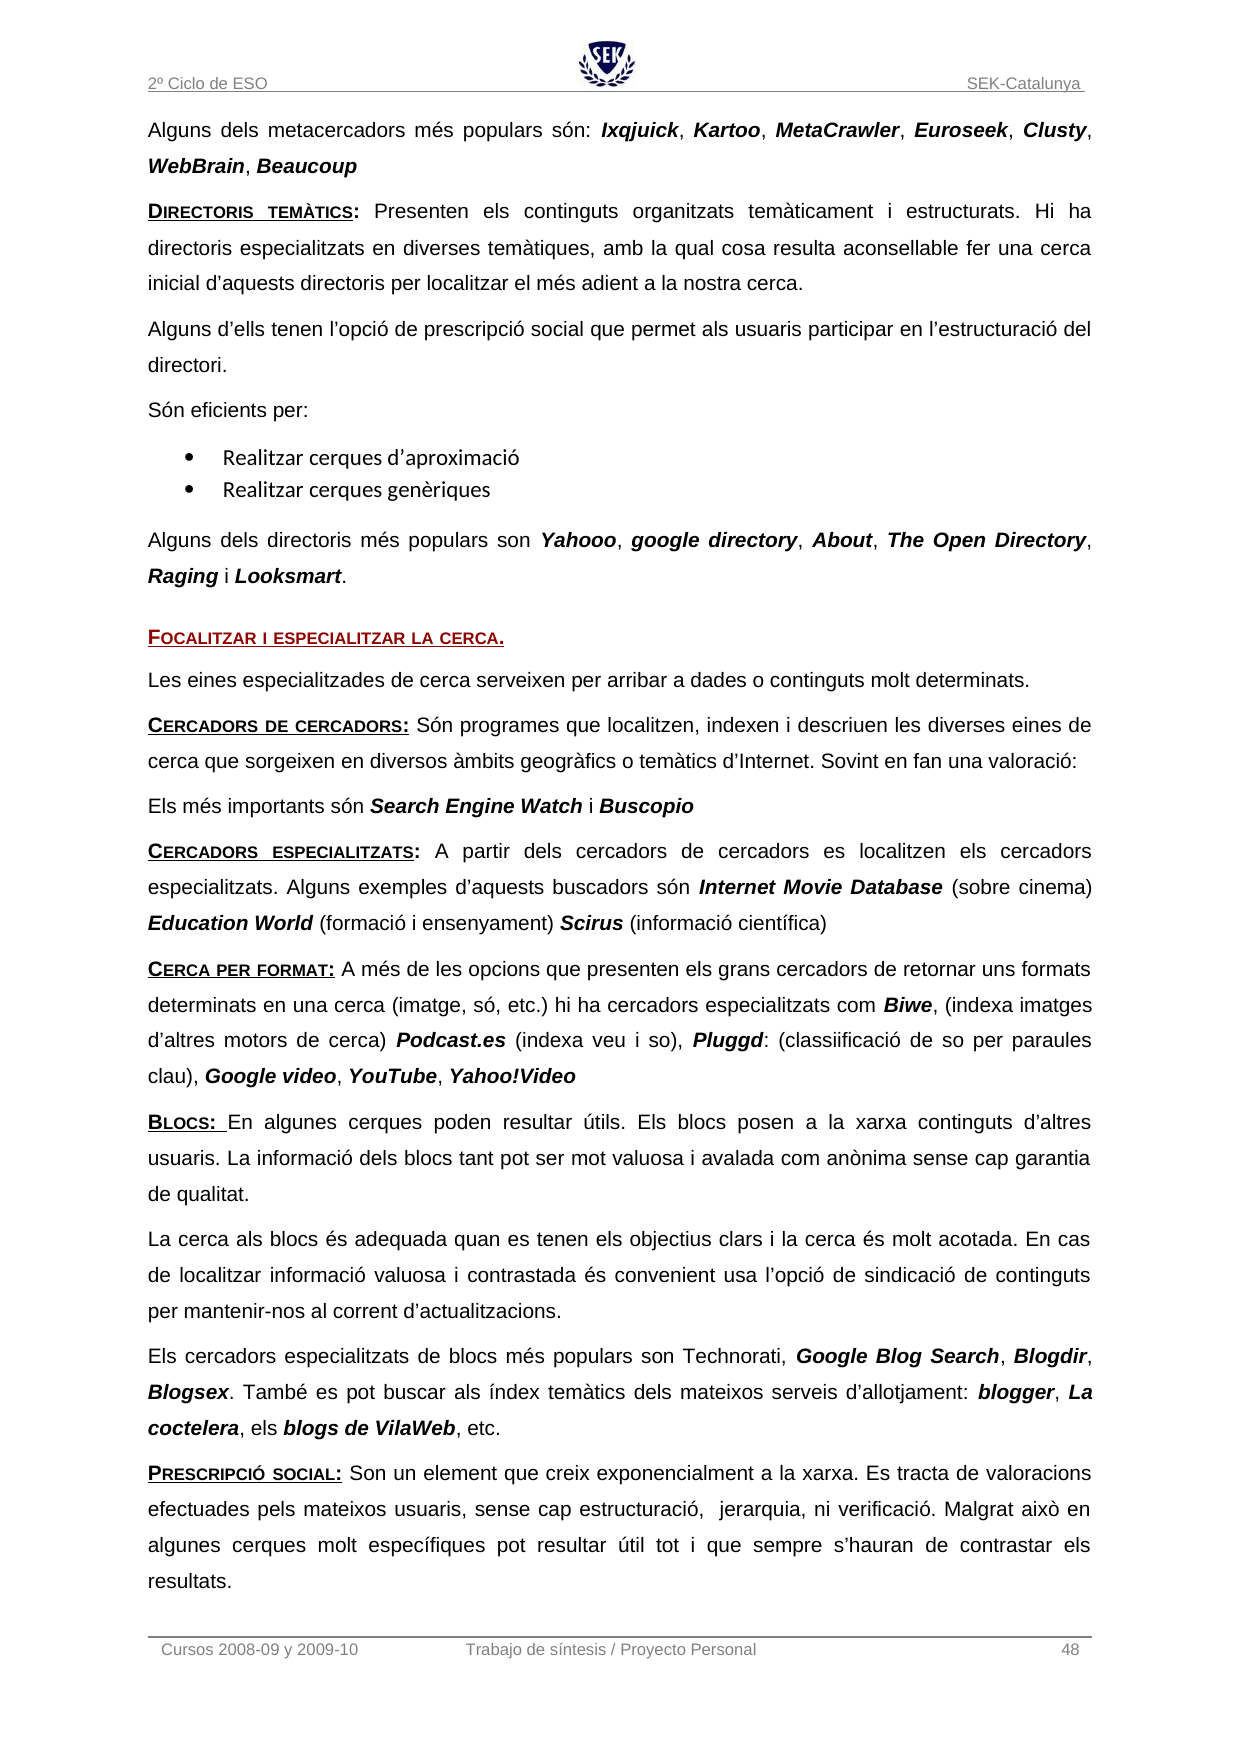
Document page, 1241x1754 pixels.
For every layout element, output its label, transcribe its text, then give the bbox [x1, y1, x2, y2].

text Les eines especialitzades de cerca serveixen per arribar a dades o continguts molt determinats. [148, 667, 1092, 691]
text Blocs: En algunes cerques poden resultar útils. Els blocs posen a la xarxa continguts d’altres usuaris. La informació dels blocs tant pot ser mot valuosa i avalada com anònima sense cap garantia de qualitat. [148, 1109, 1092, 1205]
text Cercadors de cercadors: Són programes que localitzen, indexen i descriuen les diverses eines de cerca que sorgeixen en diversos àmbits geogràfics o temàtics d’Internet. Sovint en fan una valoració: [148, 713, 1092, 773]
text Cercadors especialitzats: A partir dels cercadors de cercadors es localitzen els cercadors especialitzats. Alguns exemples d’aquests buscadors són Internet Movie Database (sobre cinema) Education World (formació i ensenyament) Scirus (informació científica) [148, 839, 1092, 935]
list Realitzar cerques d’aproximació [185, 443, 1092, 471]
picture [578, 40, 636, 90]
text Prescripció social: Son un element que creix exponencialment a la xarxa. Es tracta de valoracions efectuades pels mateixos usuaris, sense cap estructuració, jerarquia, ni verificació. Malgrat això en algunes cerques molt específiques pot resultar útil tot i que sempre s’hauran de contrastar els resultats. [148, 1461, 1092, 1593]
subtitle Focalitzar i especialitzar la cerca. [148, 625, 1092, 649]
text Són eficients per: [148, 398, 1092, 422]
list Realitzar cerques genèriques [185, 475, 1092, 503]
text Alguns dels directoris més populars son Yahooo, google directory, About, The Open Directory, Raging i Looksmart. [148, 528, 1092, 588]
text Alguns dels metacercadors més populars són: Ixqjuick, Kartoo, MetaCrawler, Euroseek, Clusty, WebBrain, Beaucoup [148, 118, 1092, 178]
text Cerca per format: A més de les opcions que presenten els grans cercadors de retornar uns formats determinats en una cerca (imatge, só, etc.) hi ha cercadors especialitzats com Biwe, (indexa imatges d’altres motors de cerca) Podcast.es (indexa veu i so), Pluggd: (classiificació de so per paraules clau), Google video, YouTube, Yahoo!Video [148, 956, 1092, 1088]
text Alguns d’ells tenen l’opció de prescripció social que permet als usuaris participar en l’estructuració del directori. [148, 317, 1092, 376]
text Els més importants són Search Engine Watch i Buscopio [148, 794, 1092, 818]
text Directoris temàtics: Presenten els continguts organitzats temàticament i estructurats. Hi ha directoris especialitzats en diverses temàtiques, amb la qual cosa resulta aconsellable fer una cerca inicial d’aquests directoris per localitzar el més adient a la nostra cerca. [148, 199, 1092, 295]
text La cerca als blocs és adequada quan es tenen els objectius clars i la cerca és molt acotada. En cas de localitzar informació valuosa i contrastada és convenient usa l’opció de sindicació de continguts per mantenir-nos al corrent d’actualitzacions. [148, 1227, 1092, 1323]
text Els cercadors especialitzats de blocs més populars son Technorati, Google Blog Search, Blogdir, Blogsex. També es pot buscar als índex temàtics dels mateixos serveis d’allotjament: blogger, La coctelera, els blogs de VilaWeb, etc. [148, 1344, 1092, 1440]
